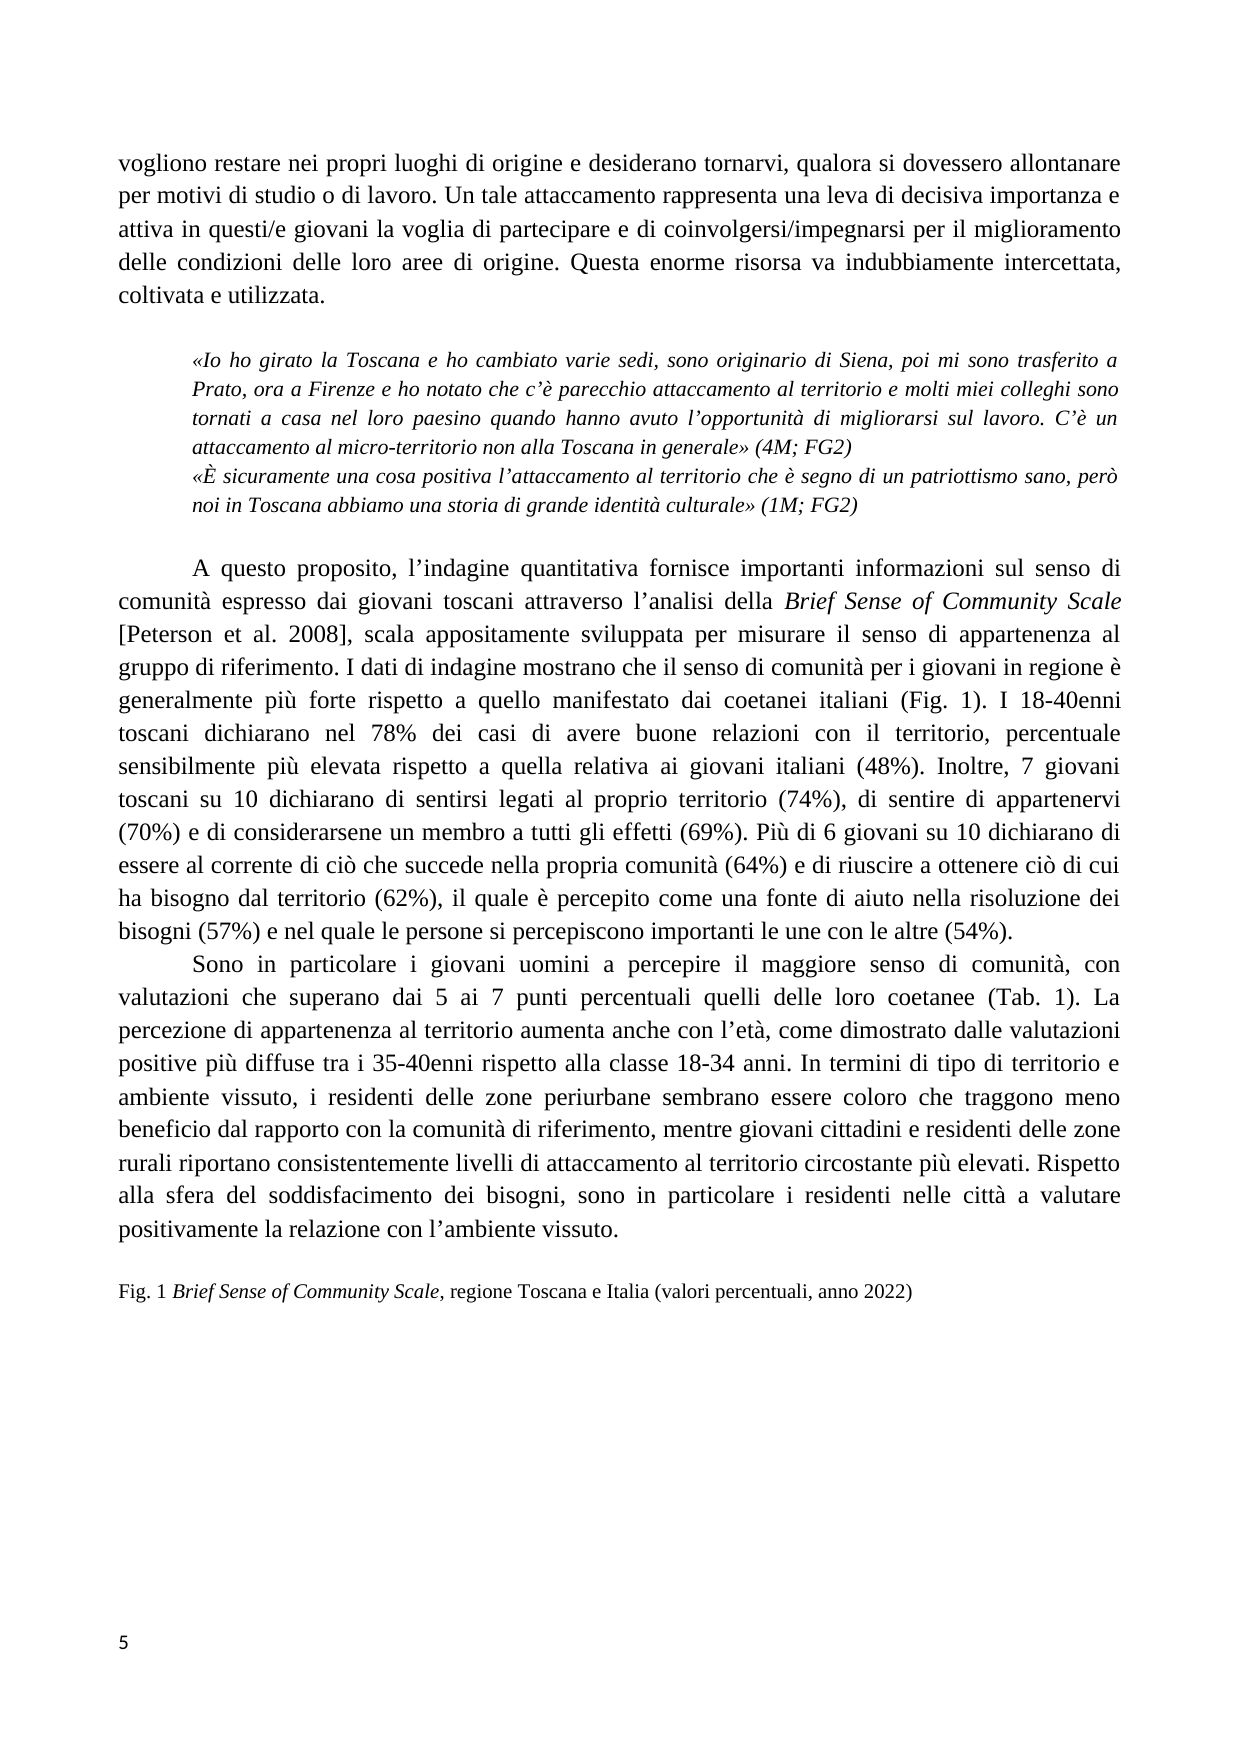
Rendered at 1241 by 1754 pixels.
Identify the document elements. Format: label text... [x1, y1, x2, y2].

text Fig. 1 Brief Sense of Community Scale, regione Toscana e Italia (valori percentuali, anno 2022) [118, 1279, 1122, 1303]
text Sono in particolare i giovani uomini a percepire il maggiore senso di comunità, con valutazioni che superano dai 5 ai 7 punti percentuali quelli delle loro coetanee (Tab. 1). La percezione di appartenenza al territorio aumenta anche con l’età, come dimostrato dalle valutazioni positive più diffuse tra i 35-40enni rispetto alla classe 18-34 anni. In termini di tipo di territorio e ambiente vissuto, i residenti delle zone periurbane sembrano essere coloro che traggono meno beneficio dal rapporto con la comunità di riferimento, mentre giovani cittadini e residenti delle zone rurali riportano consistentemente livelli di attaccamento al territorio circostante più elevati. Rispetto alla sfera del soddisfacimento dei bisogni, sono in particolare i residenti nelle città a valutare positivamente la relazione con l’ambiente vissuto. [118, 949, 1122, 1242]
text «È sicuramente una cosa positiva l’attaccamento al territorio che è segno di un patriottismo sano, però noi in Toscana abbiamo una storia di grande identità culturale» (1M; FG2) [192, 463, 1122, 517]
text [118, 148, 1122, 308]
text A questo proposito, l’indagine quantitativa fornisce importanti informazioni sul senso di comunità espresso dai giovani toscani attraverso l’analisi della Brief Sense of Community Scale [Peterson et al. 2008], scala appositamente sviluppata per misurare il senso di appartenenza al gruppo di riferimento. I dati di indagine mostrano che il senso di comunità per i giovani in regione è generalmente più forte rispetto a quello manifestato dai coetanei italiani (Fig. 1). I 18-40enni toscani dichiarano nel 78% dei casi di avere buone relazioni con il territorio, percentuale sensibilmente più elevata rispetto a quella relativa ai giovani italiani (48%). Inoltre, 7 giovani toscani su 10 dichiarano di sentirsi legati al proprio territorio (74%), di sentire di appartenervi (70%) e di considerarsene un membro a tutti gli effetti (69%). Più di 6 giovani su 10 dichiarano di essere al corrente di ciò che succede nella propria comunità (64%) e di riuscire a ottenere ciò di cui ha bisogno dal territorio (62%), il quale è percepito come una fonte di aiuto nella risoluzione dei bisogni (57%) e nel quale le persone si percepiscono importanti le une con le altre (54%). [118, 553, 1122, 945]
text «Io ho girato la Toscana e ho cambiato varie sedi, sono originario di Siena, poi mi sono trasferito a Prato, ora a Firenze e ho notato che c’è parecchio attaccamento al territorio e molti miei colleghi sono tornati a casa nel loro paesino quando hanno avuto l’opportunità di migliorarsi sul lavoro. C’è un attaccamento al micro-territorio non alla Toscana in generale» (4M; FG2) [192, 347, 1122, 459]
